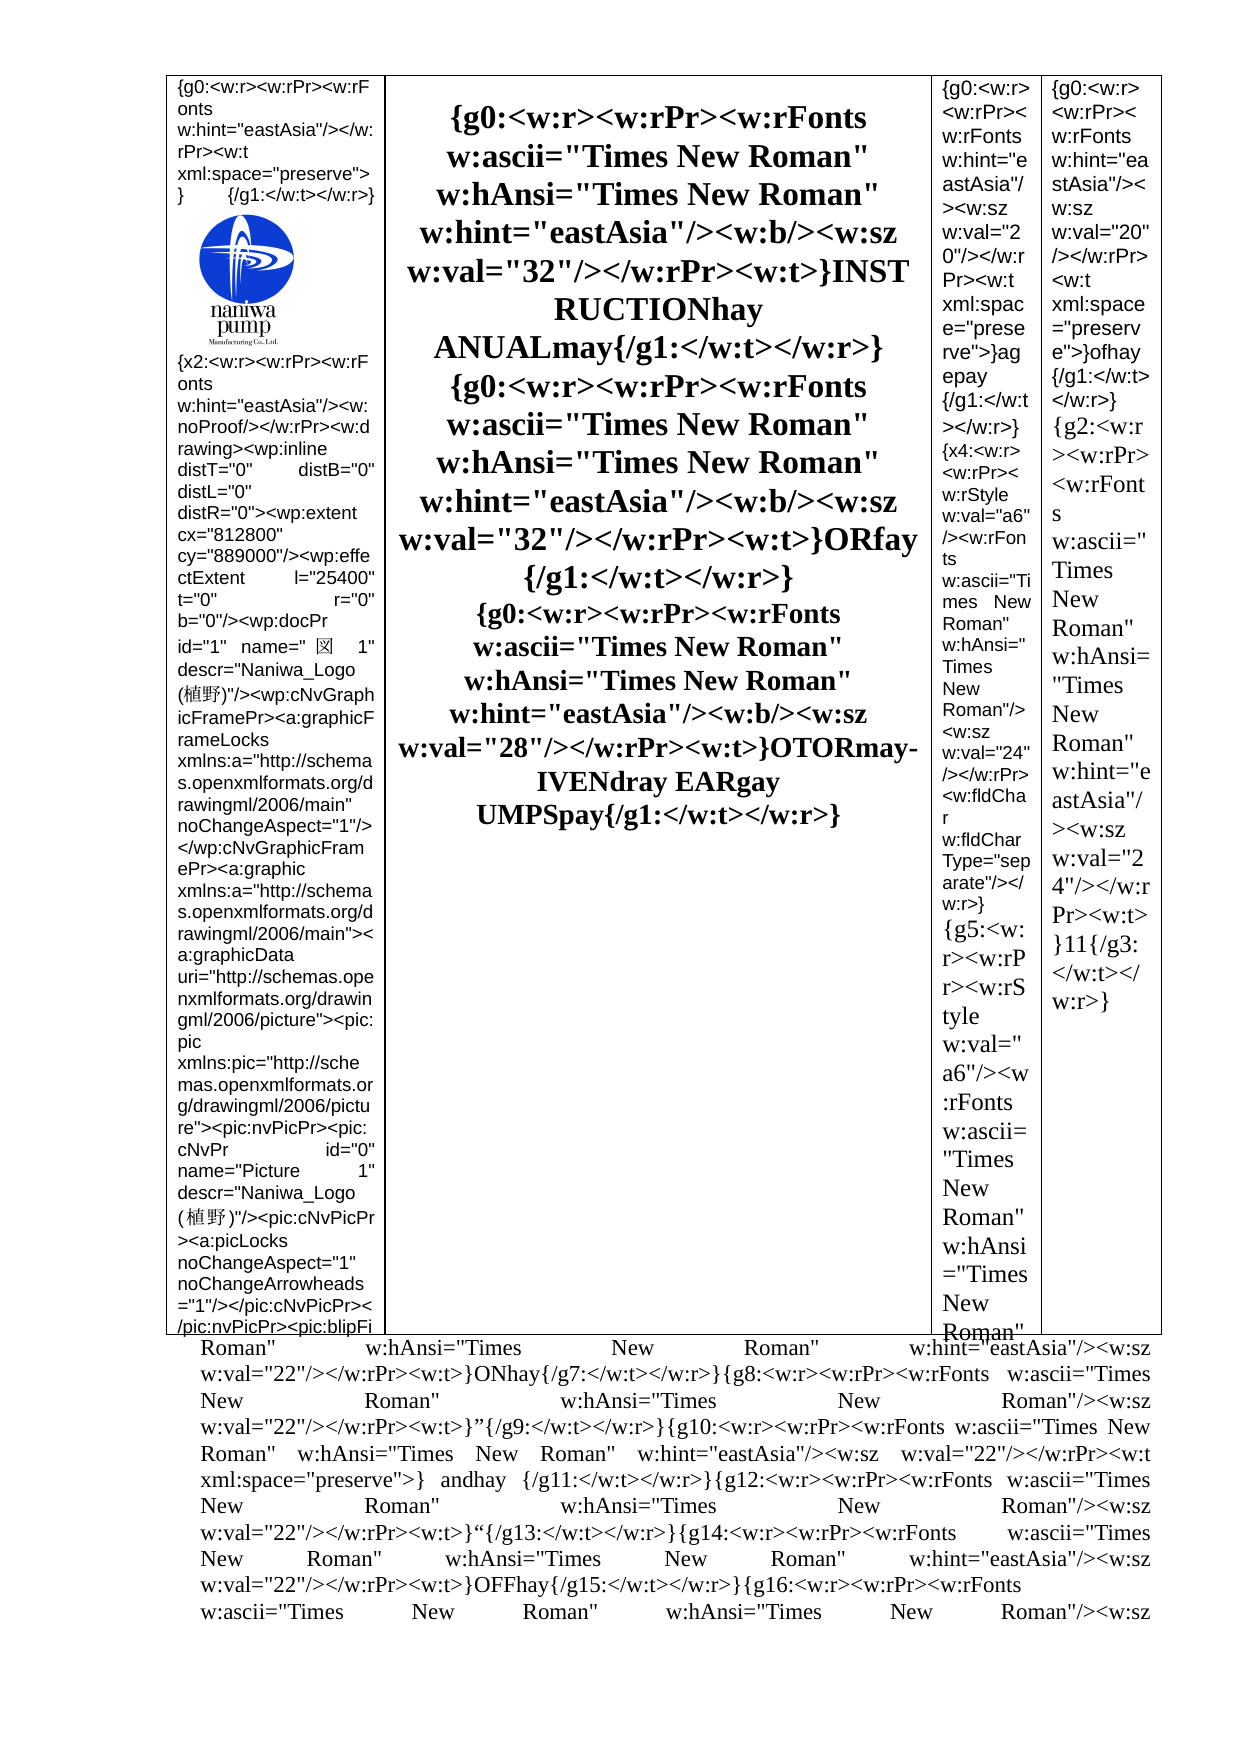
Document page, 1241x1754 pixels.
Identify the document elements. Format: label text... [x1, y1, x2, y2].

text {g0:<w:r><w:rPr><w:rFonts w:ascii="Times New Roman" w:hAnsi="Times New Roman" w:hint="eastAsia"/><w:sz w:val="22"/></w:rPr><w:t>}ahay.{/g1:</w:t></w:r>} {g2:<w:r><w:rPr><w:rFonts w:ascii="Times New Roman" w:hAnsi="Times New Roman" w:hint="eastAsia"/><w:sz w:val="22"/></w:rPr><w:tab/><w:t xml:space="preserve">}artstay ethay otormay, utbay athay irstfay epeatray {/g3:</w:t></w:r>}{g4:<w:r><w:rPr><w:rFonts w:ascii="Times New Roman" w:hAnsi="Times New Roman"/><w:sz w:val="22"/></w:rPr><w:t>}“{/g5:</w:t></w:r>}{g6:<w:r><w:rPr><w:rFonts w:ascii="Times New Roman" w:hAnsi="Times New Roman" w:hint="eastAsia"/><w:sz w:val="22"/></w:rPr><w:t>}ONhay{/g7:</w:t></w:r>}{g8:<w:r><w:rPr><w:rFonts w:ascii="Times New Roman" w:hAnsi="Times New Roman"/><w:sz w:val="22"/></w:rPr><w:t>}”{/g9:</w:t></w:r>}{g10:<w:r><w:rPr><w:rFonts w:ascii="Times New Roman" w:hAnsi="Times New Roman" w:hint="eastAsia"/><w:sz w:val="22"/></w:rPr><w:t xml:space="preserve">} andhay {/g11:</w:t></w:r>}{g12:<w:r><w:rPr><w:rFonts w:ascii="Times New Roman" w:hAnsi="Times New Roman"/><w:sz w:val="22"/></w:rPr><w:t>}“{/g13:</w:t></w:r>}{g14:<w:r><w:rPr><w:rFonts w:ascii="Times New Roman" w:hAnsi="Times New Roman" w:hint="eastAsia"/><w:sz w:val="22"/></w:rPr><w:t>}OFFhay{/g15:</w:t></w:r>}{g16:<w:r><w:rPr><w:rFonts w:ascii="Times New Roman" w:hAnsi="Times New Roman"/><w:sz w:val="22"/></w:rPr><w:t>}”{/g17:</w:t></w:r>}{g18:<w:r><w:rPr><w:rFonts w:ascii="Times New Roman" w:hAnsi="Times New Roman" w:hint="eastAsia"/><w:sz w:val="22"/></w:rPr><w:t xml:space="preserve">} operationshay oncehay orhay icetway andhay enterhay intohay operationhay onhay onfirmingcay atthay erethay ishay onay abnormalhay onditioncay ithway espectray otay otatingray irectionday, oisenay, ibrationvay, artingstay urrentcay, etchay.{/g19:</w:t></w:r>} [177, 1335, 1152, 1624]
picture [177, 205, 311, 352]
